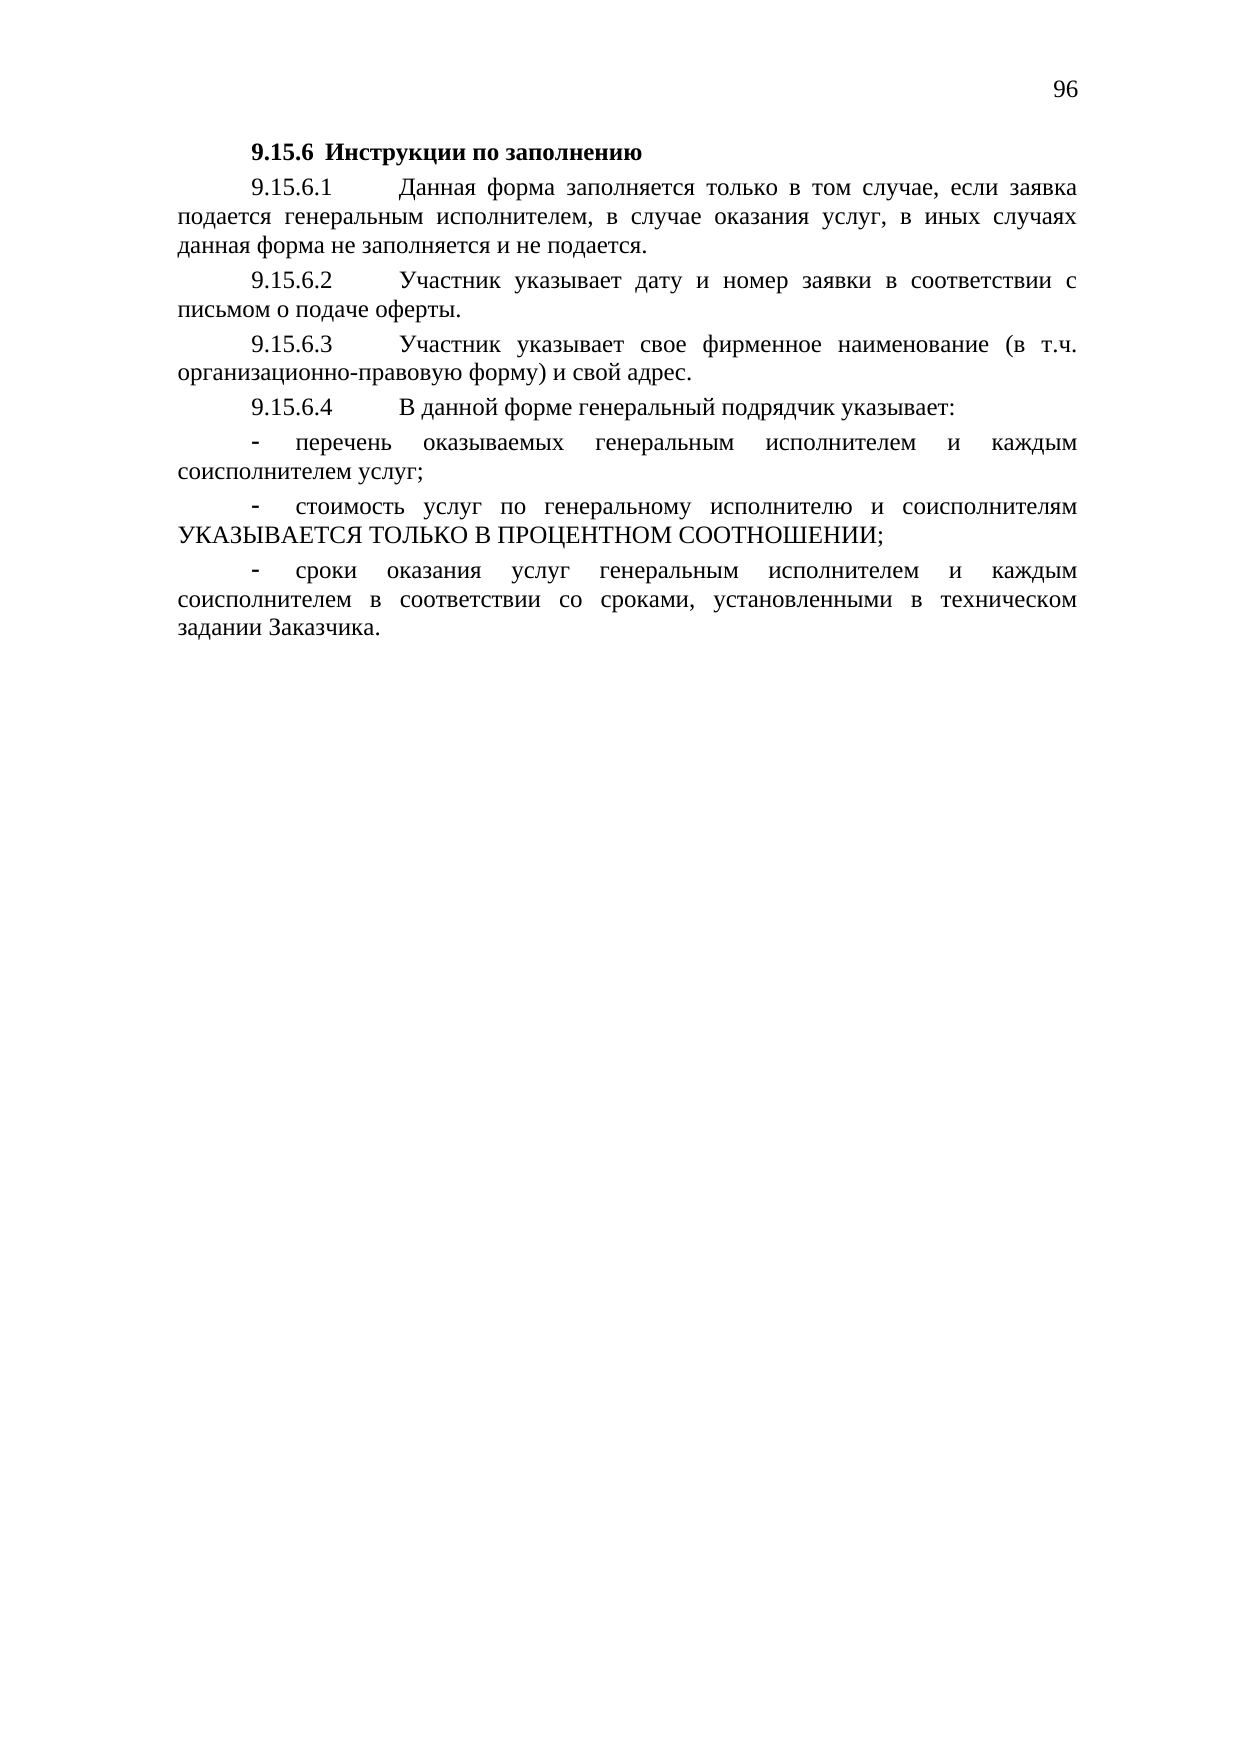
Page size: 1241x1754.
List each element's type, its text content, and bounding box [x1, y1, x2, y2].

list стоимость услуг по генеральному исполнителю и соисполнителям УКАЗЫВАЕТСЯ ТОЛЬКО В ПРОЦЕНТНОМ СООТНОШЕНИИ; [177, 491, 1078, 549]
list сроки оказания услуг генеральным исполнителем и каждым соисполнителем в соответствии со сроками, установленными в техническом задании Заказчика. [177, 555, 1078, 641]
list Данная форма заполняется только в том случае, если заявка подается генеральным исполнителем, в случае оказания услуг, в иных случаях данная форма не заполняется и не подается. [177, 172, 1078, 259]
list перечень оказываемых генеральным исполнителем и каждым соисполнителем услуг; [177, 427, 1078, 485]
list Участник указывает свое фирменное наименование (в т.ч. организационно-правовую форму) и свой адрес. [177, 329, 1078, 386]
list Инструкции по заполнению [177, 137, 1078, 166]
list Участник указывает дату и номер заявки в соответствии с письмом о подаче оферты. [177, 265, 1078, 322]
list В данной форме генеральный подрядчик указывает: [177, 392, 1078, 421]
